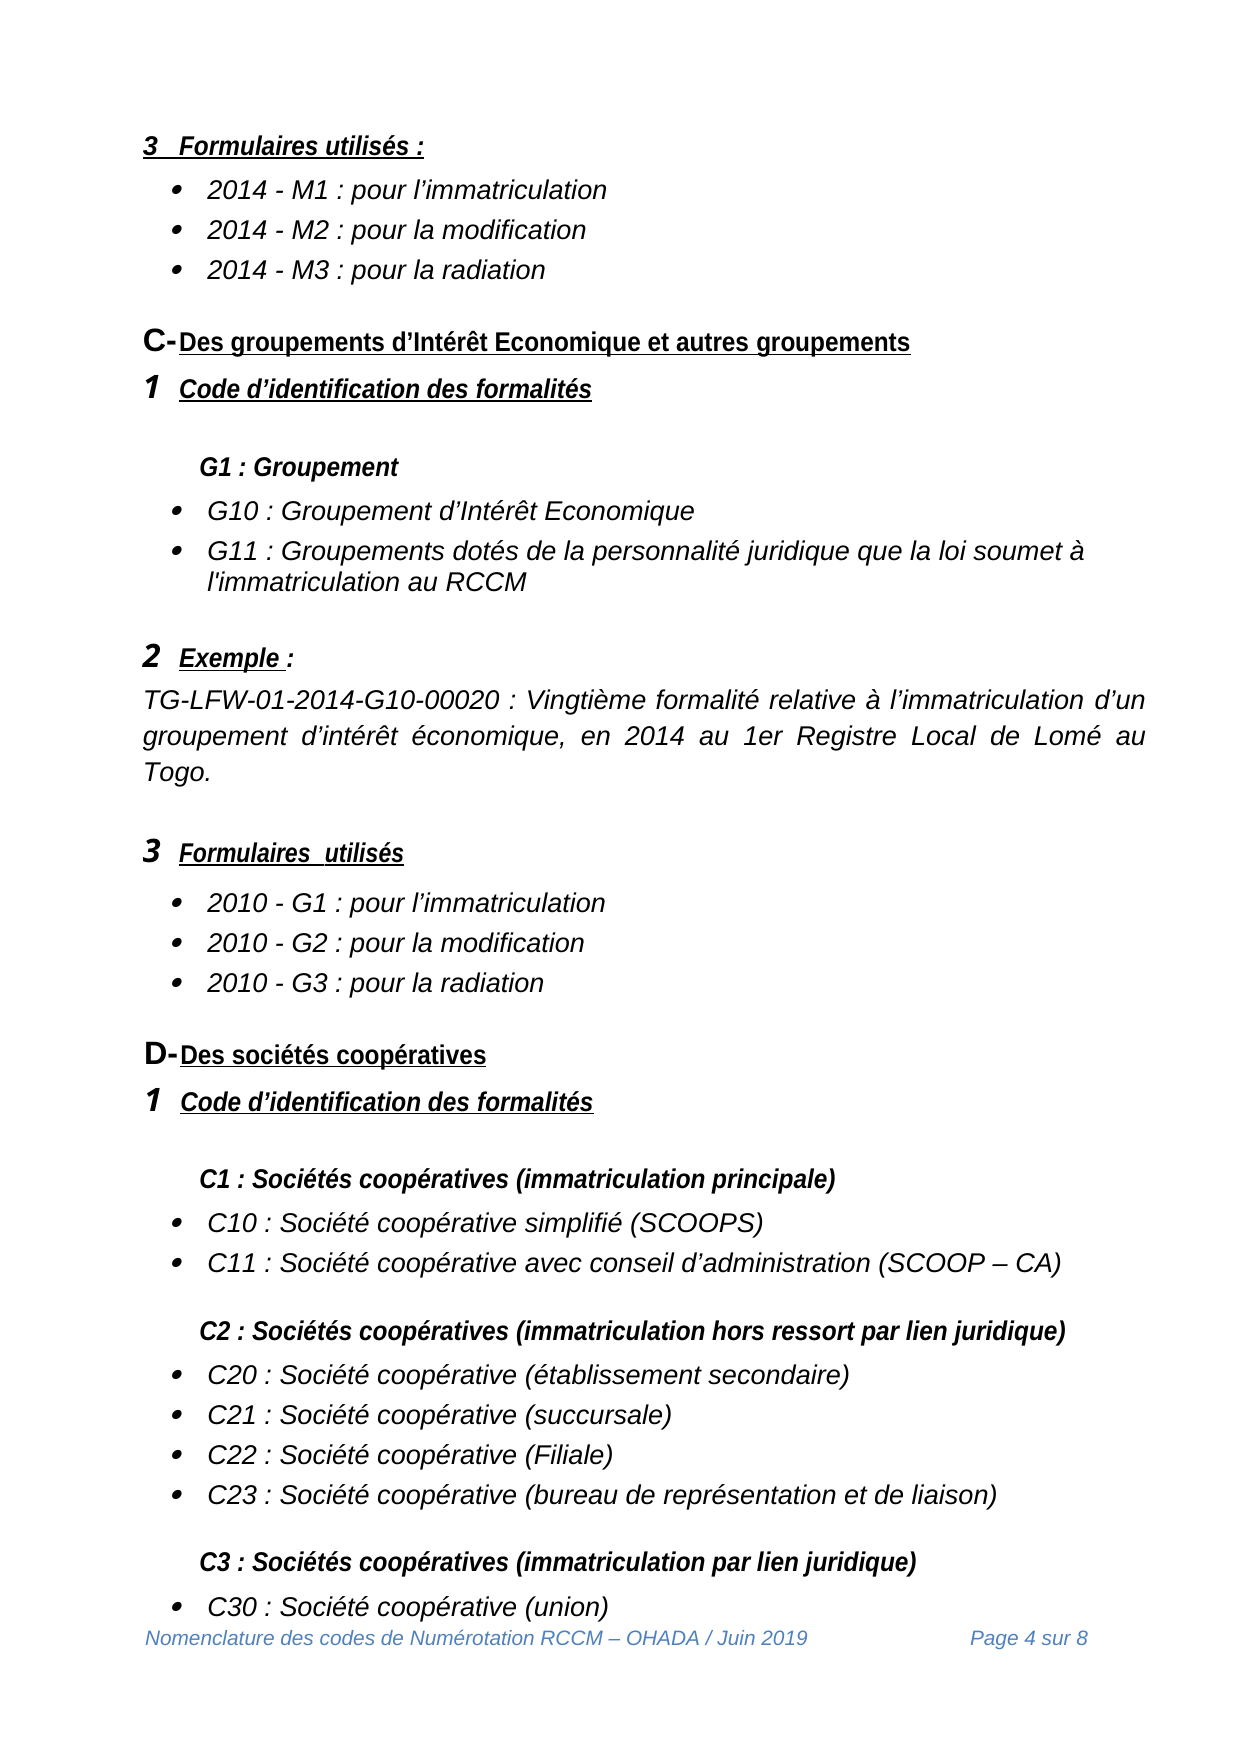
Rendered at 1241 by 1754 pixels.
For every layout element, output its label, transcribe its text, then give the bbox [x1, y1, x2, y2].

list C21 : Société coopérative (succursale) [169, 1399, 1140, 1430]
list G11 : Groupements dotés de la personnalité juridique que la loi soumet à l'immatriculation au RCCM [169, 535, 1140, 597]
subtitle Formulaires utilisés [143, 828, 1146, 872]
list C11 : Société coopérative avec conseil d’administration (SCOOP – CA) [169, 1247, 1140, 1279]
subtitle Des sociétés coopératives [144, 1034, 1146, 1071]
list 2014 - M2 : pour la modification [169, 214, 1140, 246]
list G10 : Groupement d’Intérêt Economique [169, 495, 1140, 526]
text C1 : Sociétés coopératives (immatriculation principale) [199, 1163, 1146, 1194]
list C10 : Société coopérative simplifié (SCOOPS) [169, 1207, 1140, 1239]
list Exemple : [143, 633, 1146, 677]
list 2010 - G2 : pour la modification [169, 927, 1140, 958]
subtitle Code d’identification des formalités [143, 364, 1146, 408]
subtitle Code d’identification des formalités [144, 1076, 1146, 1120]
subtitle Des groupements d’Intérêt Economique et autres groupements [143, 321, 1146, 358]
list 2010 - G3 : pour la radiation [169, 967, 1140, 998]
list C20 : Société coopérative (établissement secondaire) [169, 1359, 1140, 1390]
text C2 : Sociétés coopératives (immatriculation hors ressort par lien juridique) [199, 1314, 1146, 1346]
list 2014 - M1 : pour l’immatriculation [169, 174, 1140, 206]
text G1 : Groupement [199, 451, 1146, 482]
list C30 : Société coopérative (union) [169, 1591, 1140, 1622]
subtitle Formulaires utilisés : [143, 130, 1146, 161]
text TG-LFW-01-2014-G10-00020 : Vingtième formalité relative à l’immatriculation d’un groupement d’intérêt économique, en 2014 au 1er Registre Local de Lomé au Togo. [143, 684, 1146, 787]
list C22 : Société coopérative (Filiale) [169, 1439, 1140, 1470]
list C23 : Société coopérative (bureau de représentation et de liaison) [169, 1479, 1140, 1510]
text C3 : Sociétés coopératives (immatriculation par lien juridique) [199, 1546, 1146, 1577]
list 2010 - G1 : pour l’immatriculation [169, 887, 1140, 918]
list 2014 - M3 : pour la radiation [169, 254, 1140, 286]
